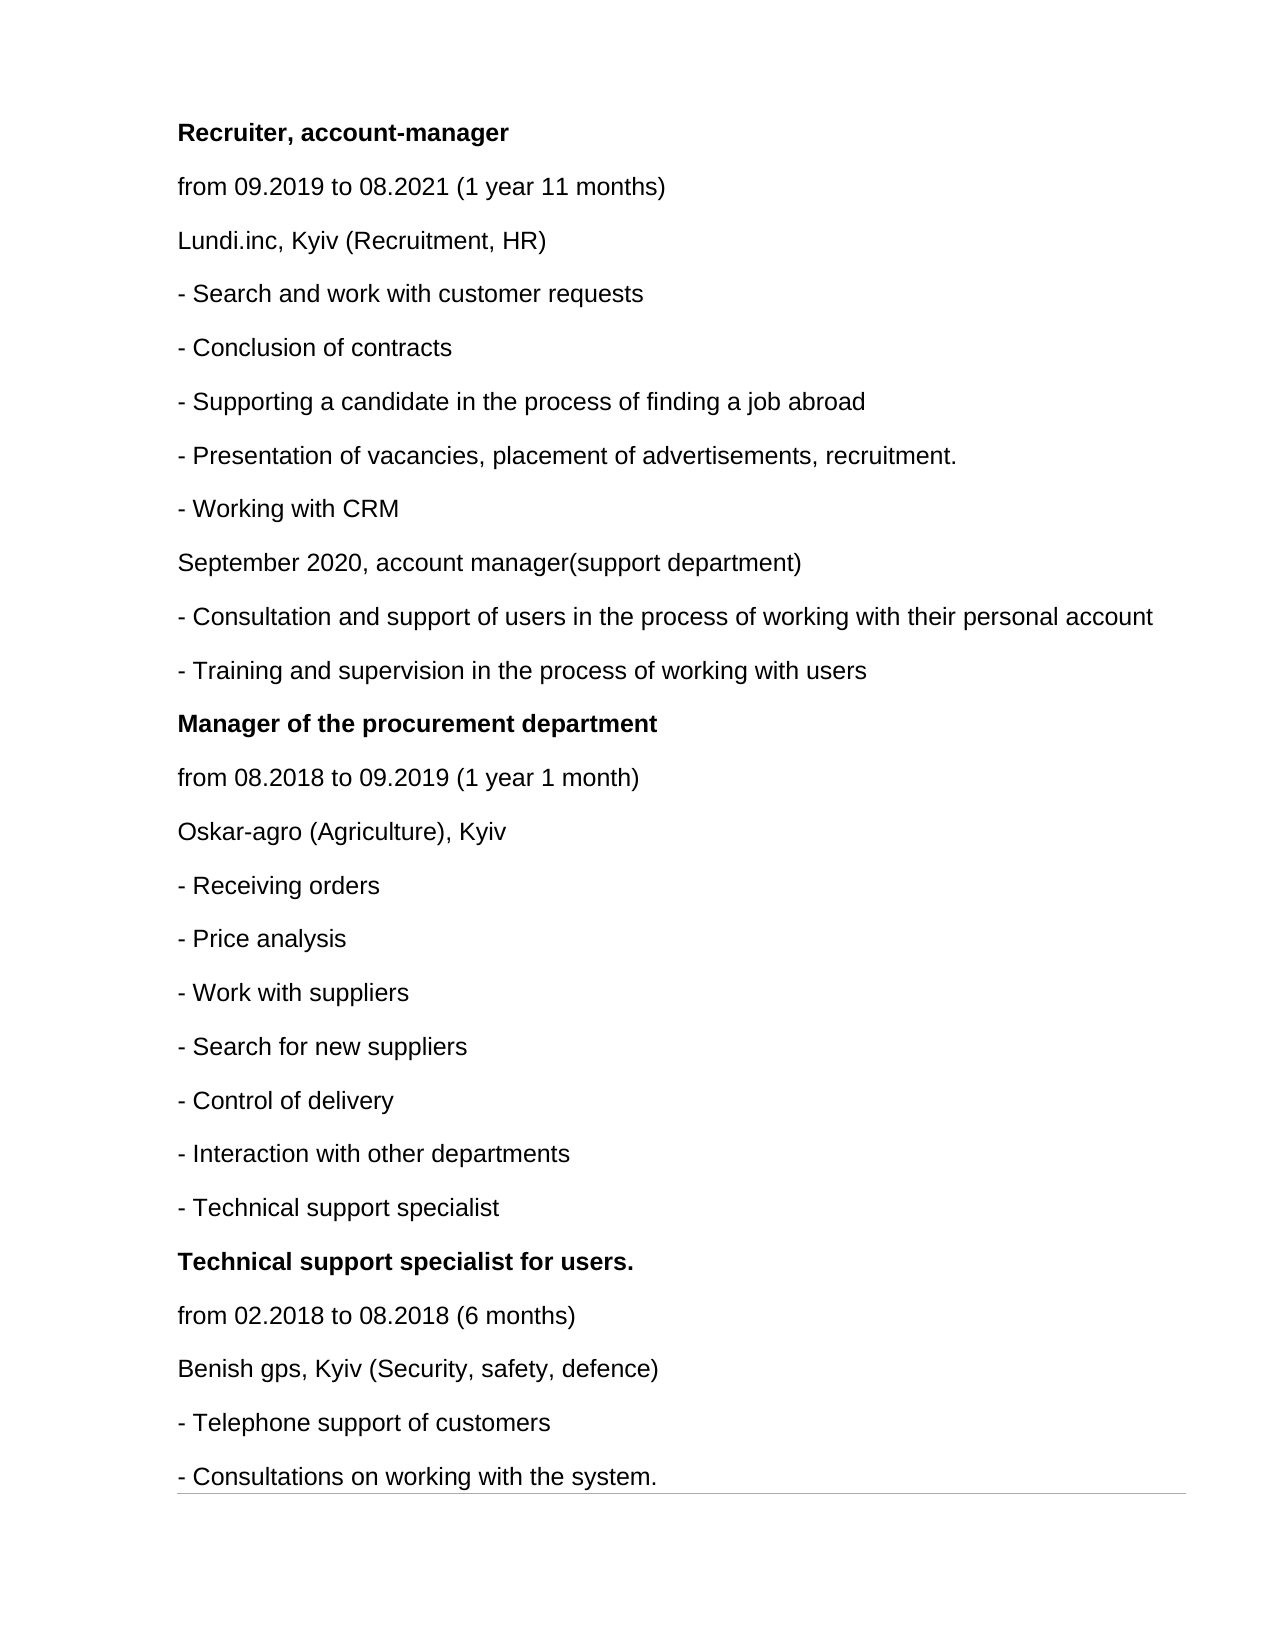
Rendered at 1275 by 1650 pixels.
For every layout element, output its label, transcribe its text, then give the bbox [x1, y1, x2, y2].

text from 02.2018 to 08.2018 (6 months) [177, 1301, 1186, 1329]
text - Telephone support of customers [177, 1408, 1186, 1437]
text from 09.2019 to 08.2021 (1 year 11 months) [177, 172, 1186, 201]
text - Search for new suppliers [177, 1032, 1186, 1061]
text - Working with CRM [177, 494, 1186, 523]
text - Supporting a candidate in the process of finding a job abroad [177, 387, 1186, 416]
text Oskar-agro (Agriculture), Kyiv [177, 817, 1186, 846]
text - Training and supervision in the process of working with users [177, 656, 1186, 684]
text Manager of the procurement department [177, 709, 1186, 738]
text - Conclusion of contracts [177, 333, 1186, 362]
text - Receiving orders [177, 871, 1186, 899]
text - Control of delivery [177, 1086, 1186, 1114]
text from 08.2018 to 09.2019 (1 year 1 month) [177, 763, 1186, 792]
text September 2020, account manager(support department) [177, 548, 1186, 577]
text - Consultation and support of users in the process of working with their personal account [177, 602, 1186, 631]
text - Search and work with customer requests [177, 279, 1186, 308]
text Recruiter, account-manager [177, 118, 1186, 147]
text Lundi.inc, Kyiv (Recruitment, HR) [177, 226, 1186, 254]
text - Presentation of vacancies, placement of advertisements, recruitment. [177, 441, 1186, 469]
text - Consultations on working with the system. [177, 1462, 1186, 1493]
text Benish gps, Kyiv (Security, safety, defence) [177, 1354, 1186, 1383]
text Technical support specialist for users. [177, 1247, 1186, 1276]
text - Technical support specialist [177, 1193, 1186, 1222]
text - Work with suppliers [177, 978, 1186, 1007]
text - Price analysis [177, 924, 1186, 953]
text - Interaction with other departments [177, 1139, 1186, 1168]
